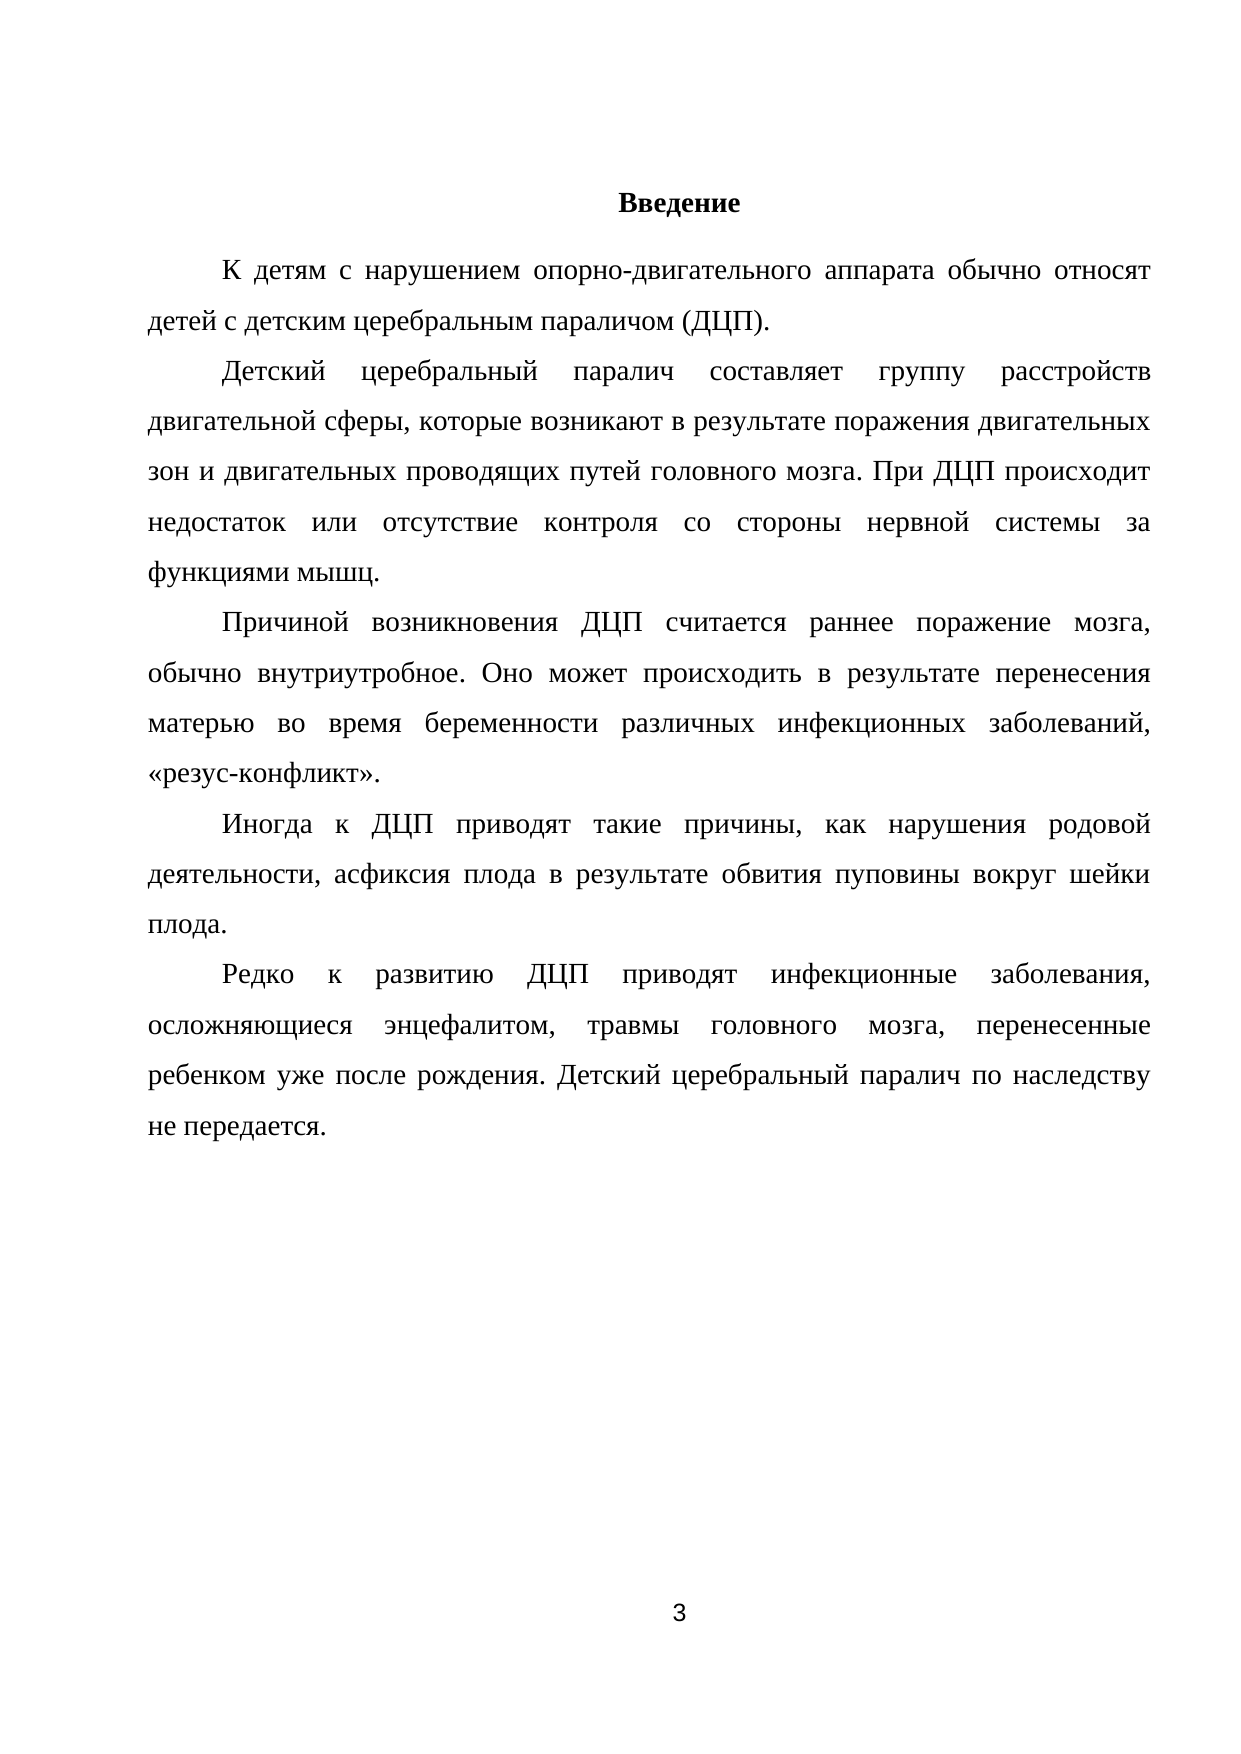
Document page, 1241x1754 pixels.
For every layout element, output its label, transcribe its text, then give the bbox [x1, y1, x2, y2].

text К детям с нарушением опорно-двигательного аппарата обычно относят детей с детским церебральным параличом (ДЦП). [148, 252, 1152, 336]
text Детский церебральный паралич составляет группу расстройств двигательной сферы, которые возникают в результате поражения двигательных зон и двигательных проводящих путей головного мозга. При ДЦП происходит недостаток или отсутствие контроля со стороны нервной системы за функциями мышц. [148, 353, 1152, 588]
text Причиной возникновения ДЦП считается раннее поражение мозга, обычно внутриутробное. Оно может происходить в результате перенесения матерью во время беременности различных инфекционных заболеваний, «резус-конфликт». [148, 604, 1152, 789]
text Введение [148, 185, 1152, 219]
text Иногда к ДЦП приводят такие причины, как нарушения родовой деятельности, асфиксия плода в результате обвития пуповины вокруг шейки плода. [148, 806, 1152, 940]
text Редко к развитию ДЦП приводят инфекционные заболевания, осложняющиеся энцефалитом, травмы головного мозга, перенесенные ребенком уже после рождения. Детский церебральный паралич по наследству не передается. [148, 957, 1152, 1141]
